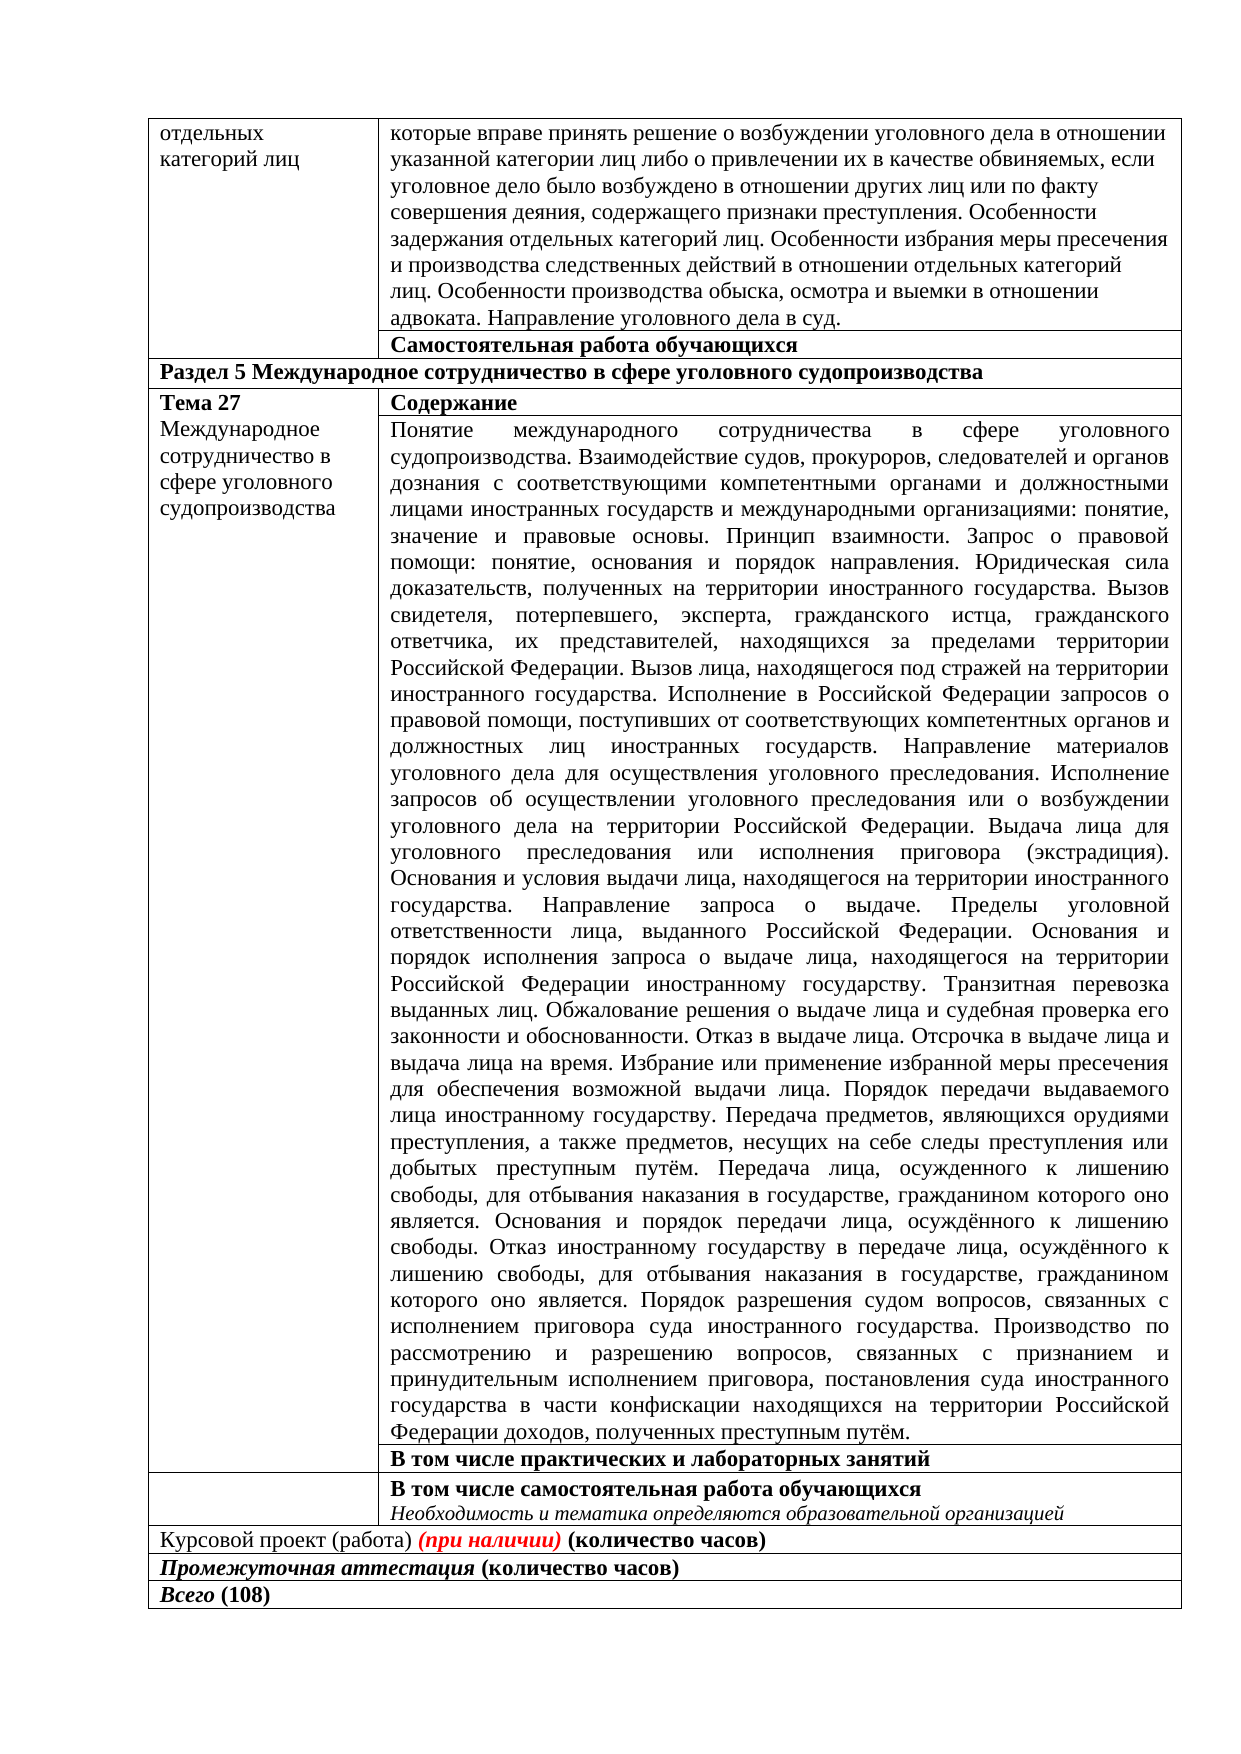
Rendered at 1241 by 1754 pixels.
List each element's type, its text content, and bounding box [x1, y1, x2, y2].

table_cell Промежуточная аттестация (количество часов) [149, 1554, 1181, 1580]
table_cell В том числе самостоятельная работа обучающихся Необходимость и тематика определяются образовательной организацией [379, 1473, 1181, 1525]
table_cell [379, 119, 1181, 330]
table_cell Курсовой проект (работа) (при наличии) (количество часов) [149, 1526, 1181, 1553]
table_cell Тема 27 Международное сотрудничество в сфере уголовного судопроизводства [149, 389, 378, 1472]
table_cell Понятие международного сотрудничества в сфере уголовного судопроизводства. Взаимодействие судов, прокуроров, следователей и органов дознания с соответствующими компетентными органами и должностными лицами иностранных государств и международными организациями: понятие, значение и правовые основы. Принцип взаимности. Запрос о правовой помощи: понятие, основания и порядок направления. Юридическая сила доказательств, полученных на территории иностранного государства. Вызов свидетеля, потерпевшего, эксперта, гражданского истца, гражданского ответчика, их представителей, находящихся за пределами территории Российской Федерации. Вызов лица, находящегося под стражей на территории иностранного государства. Исполнение в Российской Федерации запросов о правовой помощи, поступивших от соответствующих компетентных органов и должностных лиц иностранных государств. Направление материалов уголовного дела для осуществления уголовного преследования. Исполнение запросов об осуществлении уголовного преследования или о возбуждении уголовного дела на территории Российской Федерации. Выдача лица для уголовного преследования или исполнения приговора (экстрадиция). Основания и условия выдачи лица, находящегося на территории иностранного государства. Направление запроса о выдаче. Пределы уголовной ответственности лица, выданного Российской Федерации. Основания и порядок исполнения запроса о выдаче лица, находящегося на территории Российской Федерации иностранному государству. Транзитная перевозка выданных лиц. Обжалование решения о выдаче лица и судебная проверка его законности и обоснованности. Отказ в выдаче лица. Отсрочка в выдаче лица и выдача лица на время. Избрание или применение избранной меры пресечения для обеспечения возможной выдачи лица. Порядок передачи выдаваемого лица иностранному государству. Передача предметов, являющихся орудиями преступления, а также предметов, несущих на себе следы преступления или добытых преступным путём. Передача лица, осужденного к лишению свободы, для отбывания наказания в государстве, гражданином которого оно является. Основания и порядок передачи лица, осуждённого к лишению свободы. Отказ иностранному государству в передаче лица, осуждённого к лишению свободы, для отбывания наказания в государстве, гражданином которого оно является. Порядок разрешения судом вопросов, связанных с исполнением приговора суда иностранного государства. Производство по рассмотрению и разрешению вопросов, связанных с признанием и принудительным исполнением приговора, постановления суда иностранного государства в части конфискации находящихся на территории Российской Федерации доходов, полученных преступным путём. [379, 416, 1181, 1444]
table_cell Всего (108) [149, 1581, 1181, 1607]
table_cell [149, 1473, 378, 1525]
table_cell В том числе практических и лабораторных занятий [379, 1445, 1181, 1472]
table_cell Раздел 5 Международное сотрудничество в сфере уголовного судопроизводства [149, 359, 1181, 388]
table_cell Самостоятельная работа обучающихся [379, 331, 1181, 357]
table_cell Содержание [379, 389, 1181, 415]
